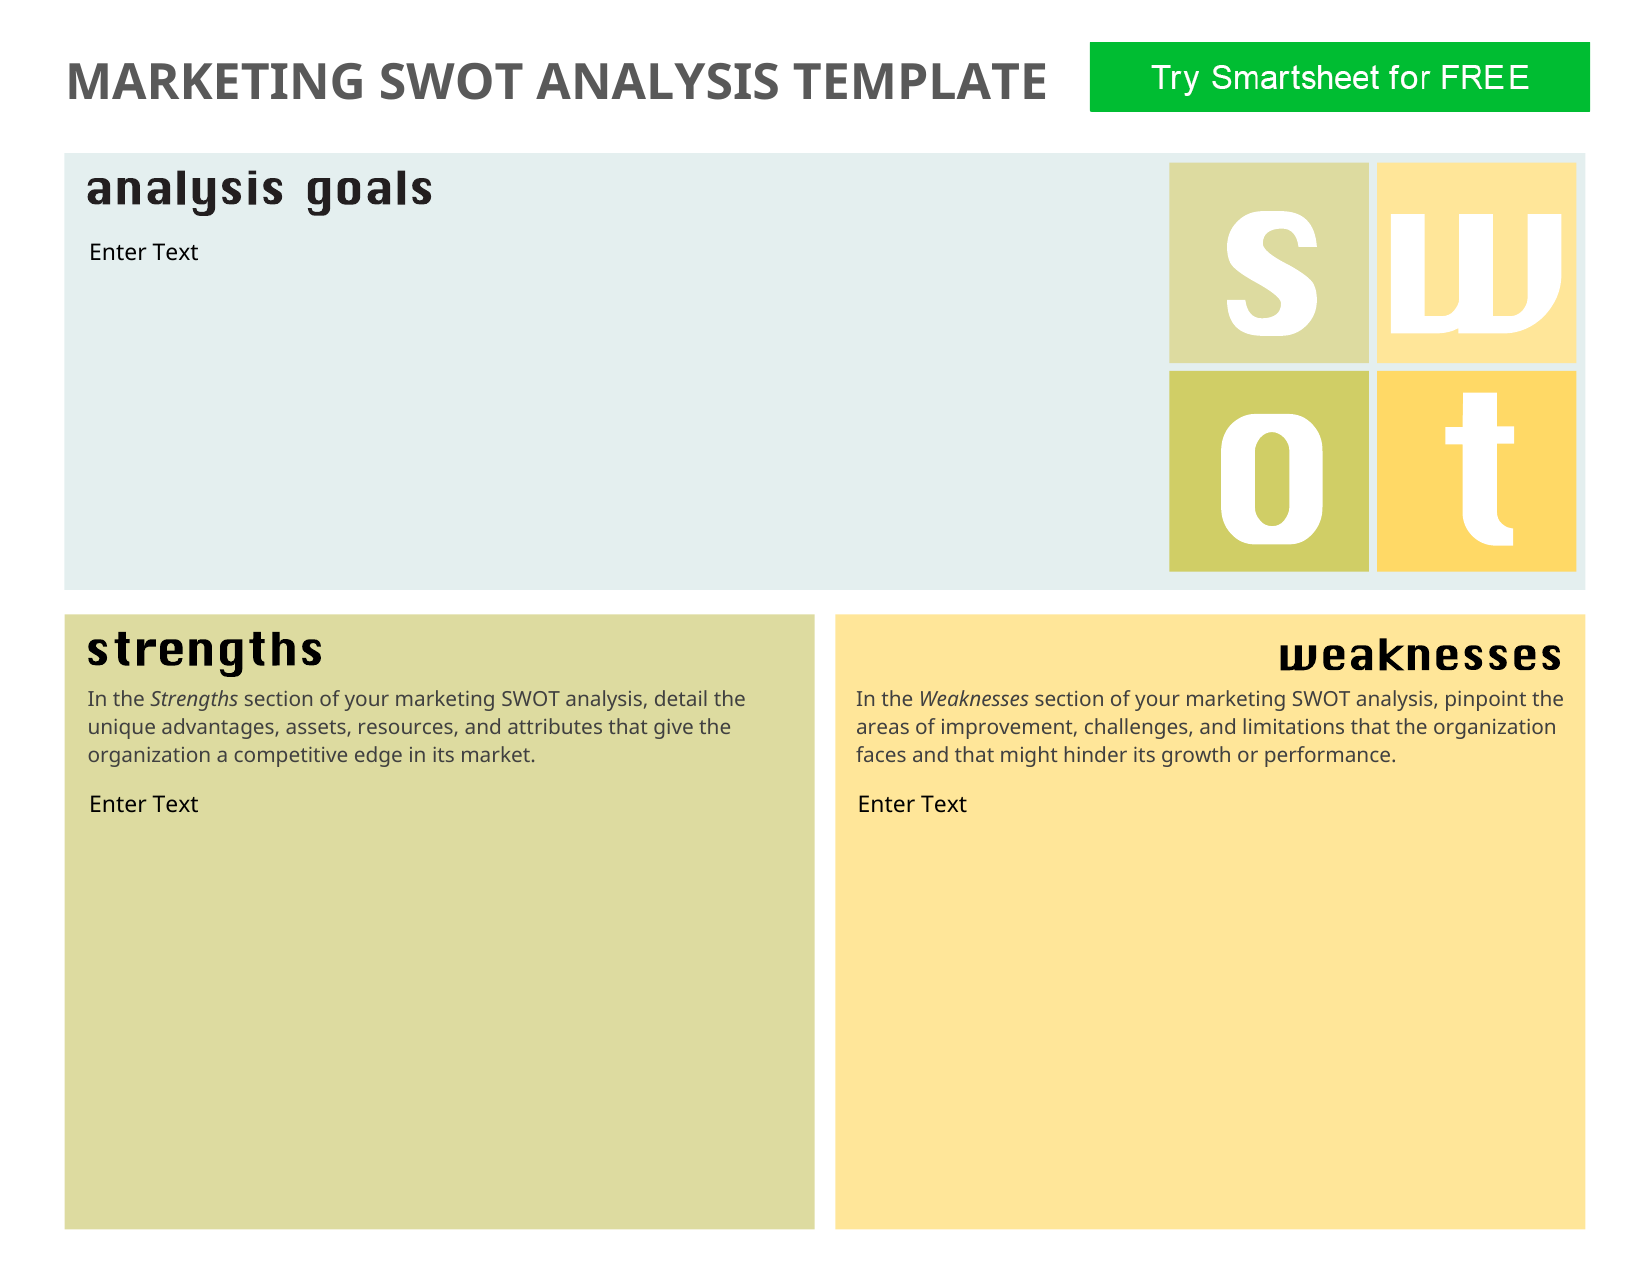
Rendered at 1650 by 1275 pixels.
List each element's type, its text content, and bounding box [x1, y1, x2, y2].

picture [1089, 42, 1591, 112]
